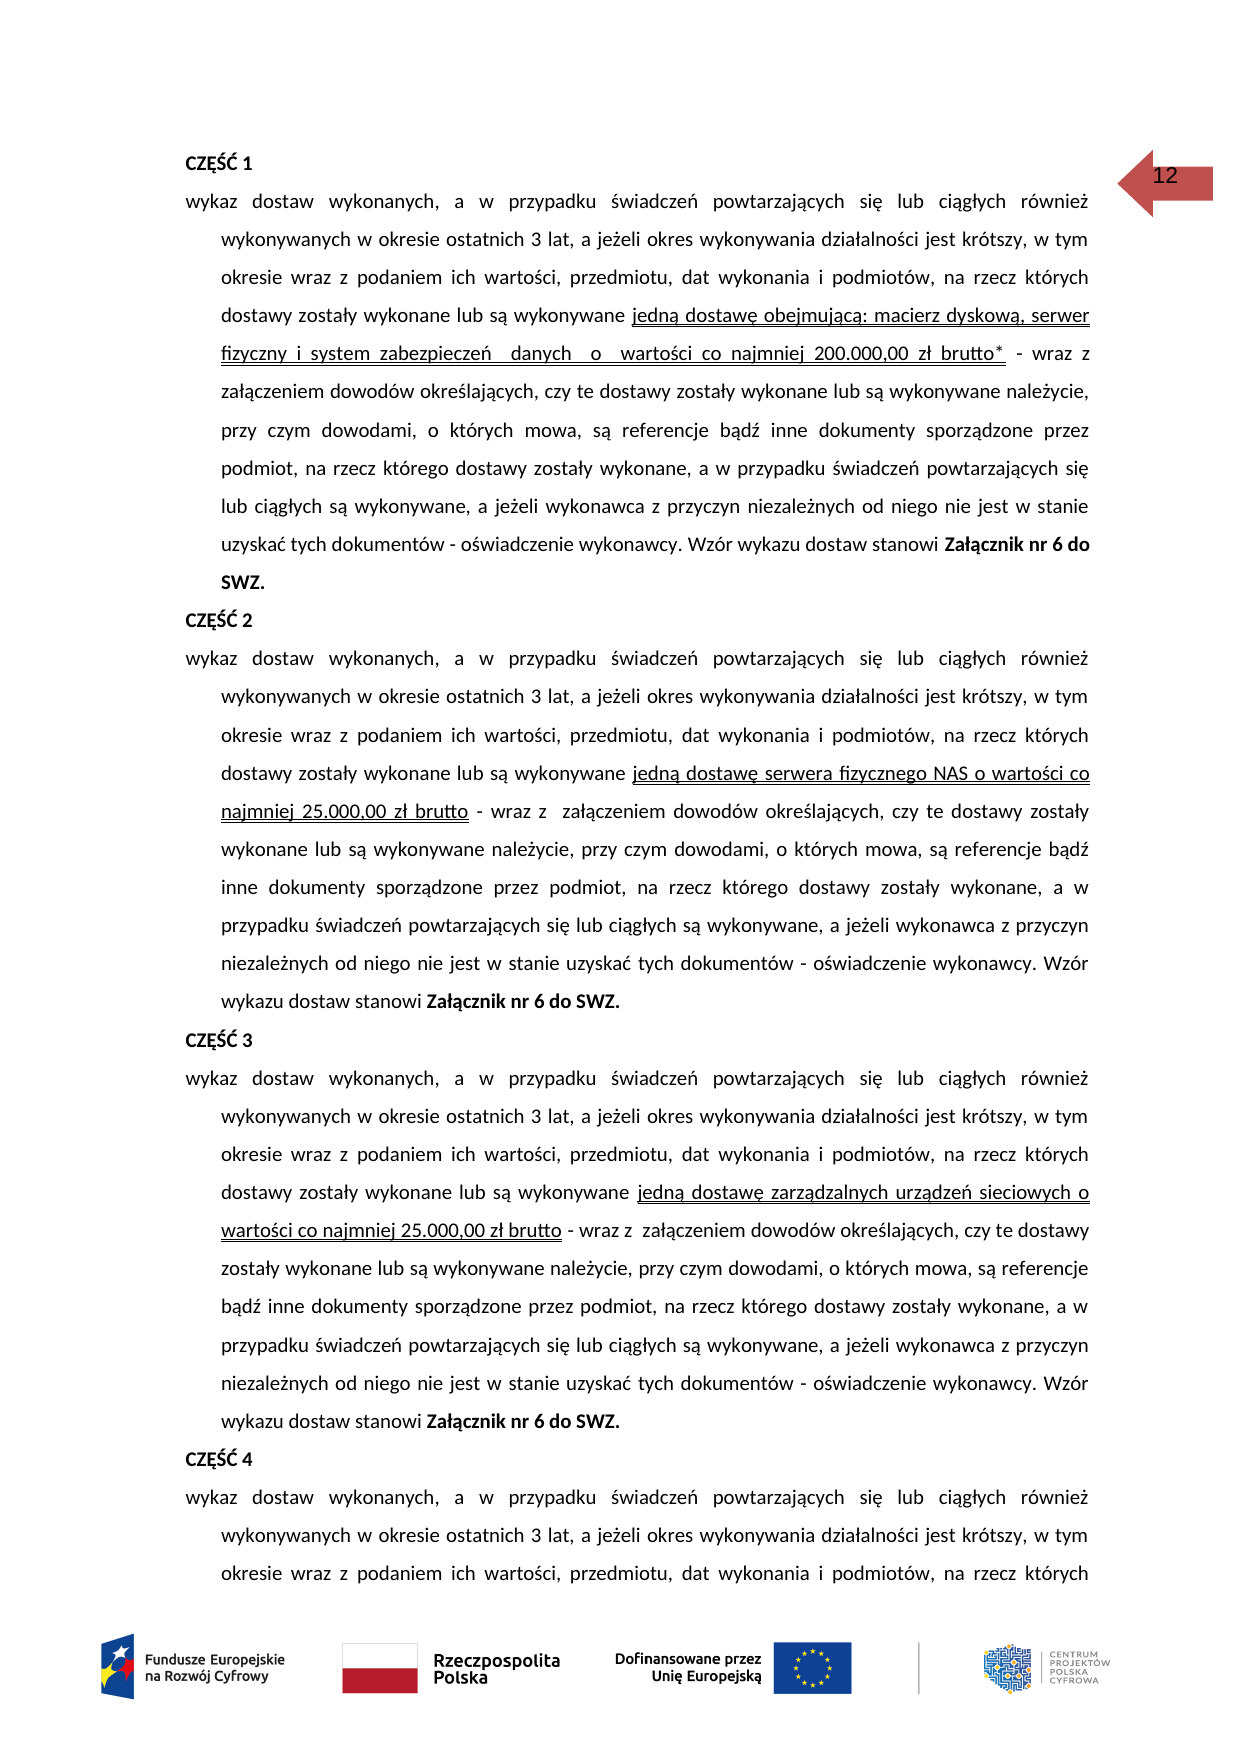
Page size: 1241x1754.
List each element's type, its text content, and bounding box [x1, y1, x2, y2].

text wykaz dostaw wykonanych, a w przypadku świadczeń powtarzających się lub ciągłych również wykonywanych w okresie ostatnich 3 lat, a jeżeli okres wykonywania działalności jest krótszy, w tym okresie wraz z podaniem ich wartości, przedmiotu, dat wykonania i podmiotów, na rzecz których dostawy zostały wykonane lub są wykonywane jedną dostawę serwera fizycznego NAS o wartości co najmniej 25.000,00 zł brutto - wraz z załączeniem dowodów określających, czy te dostawy zostały wykonane lub są wykonywane należycie, przy czym dowodami, o których mowa, są referencje bądź inne dokumenty sporządzone przez podmiot, na rzecz którego dostawy zostały wykonane, a w przypadku świadczeń powtarzających się lub ciągłych są wykonywane, a jeżeli wykonawca z przyczyn niezależnych od niego nie jest w stanie uzyskać tych dokumentów - oświadczenie wykonawcy. Wzór wykazu dostaw stanowi Załącznik nr 6 do SWZ. [185, 646, 1090, 1014]
text wykaz dostaw wykonanych, a w przypadku świadczeń powtarzających się lub ciągłych również wykonywanych w okresie ostatnich 3 lat, a jeżeli okres wykonywania działalności jest krótszy, w tym okresie wraz z podaniem ich wartości, przedmiotu, dat wykonania i podmiotów, na rzecz których dostawy zostały wykonane lub są wykonywane jedną dostawę obejmującą: macierz dyskową, serwer fizyczny i system zabezpieczeń danych o wartości co najmniej 200.000,00 zł brutto* - wraz z załączeniem dowodów określających, czy te dostawy zostały wykonane lub są wykonywane należycie, przy czym dowodami, o których mowa, są referencje bądź inne dokumenty sporządzone przez podmiot, na rzecz którego dostawy zostały wykonane, a w przypadku świadczeń powtarzających się lub ciągłych są wykonywane, a jeżeli wykonawca z przyczyn niezależnych od niego nie jest w stanie uzyskać tych dokumentów - oświadczenie wykonawcy. Wzór wykazu dostaw stanowi Załącznik nr 6 do SWZ. [185, 188, 1090, 595]
text CZĘŚĆ 2 [185, 607, 1090, 633]
text CZĘŚĆ 4 [185, 1446, 1090, 1472]
text CZĘŚĆ 3 [185, 1027, 1090, 1052]
text wykaz dostaw wykonanych, a w przypadku świadczeń powtarzających się lub ciągłych również wykonywanych w okresie ostatnich 3 lat, a jeżeli okres wykonywania działalności jest krótszy, w tym okresie wraz z podaniem ich wartości, przedmiotu, dat wykonania i podmiotów, na rzecz których dostawy zostały wykonane lub są wykonywane jedną dostawę zarządzalnych urządzeń sieciowych o wartości co najmniej 25.000,00 zł brutto - wraz z załączeniem dowodów określających, czy te dostawy zostały wykonane lub są wykonywane należycie, przy czym dowodami, o których mowa, są referencje bądź inne dokumenty sporządzone przez podmiot, na rzecz którego dostawy zostały wykonane, a w przypadku świadczeń powtarzających się lub ciągłych są wykonywane, a jeżeli wykonawca z przyczyn niezależnych od niego nie jest w stanie uzyskać tych dokumentów - oświadczenie wykonawcy. Wzór wykazu dostaw stanowi Załącznik nr 6 do SWZ. [185, 1065, 1090, 1433]
picture [79, 1611, 1143, 1721]
text CZĘŚĆ 1 [185, 150, 1090, 175]
